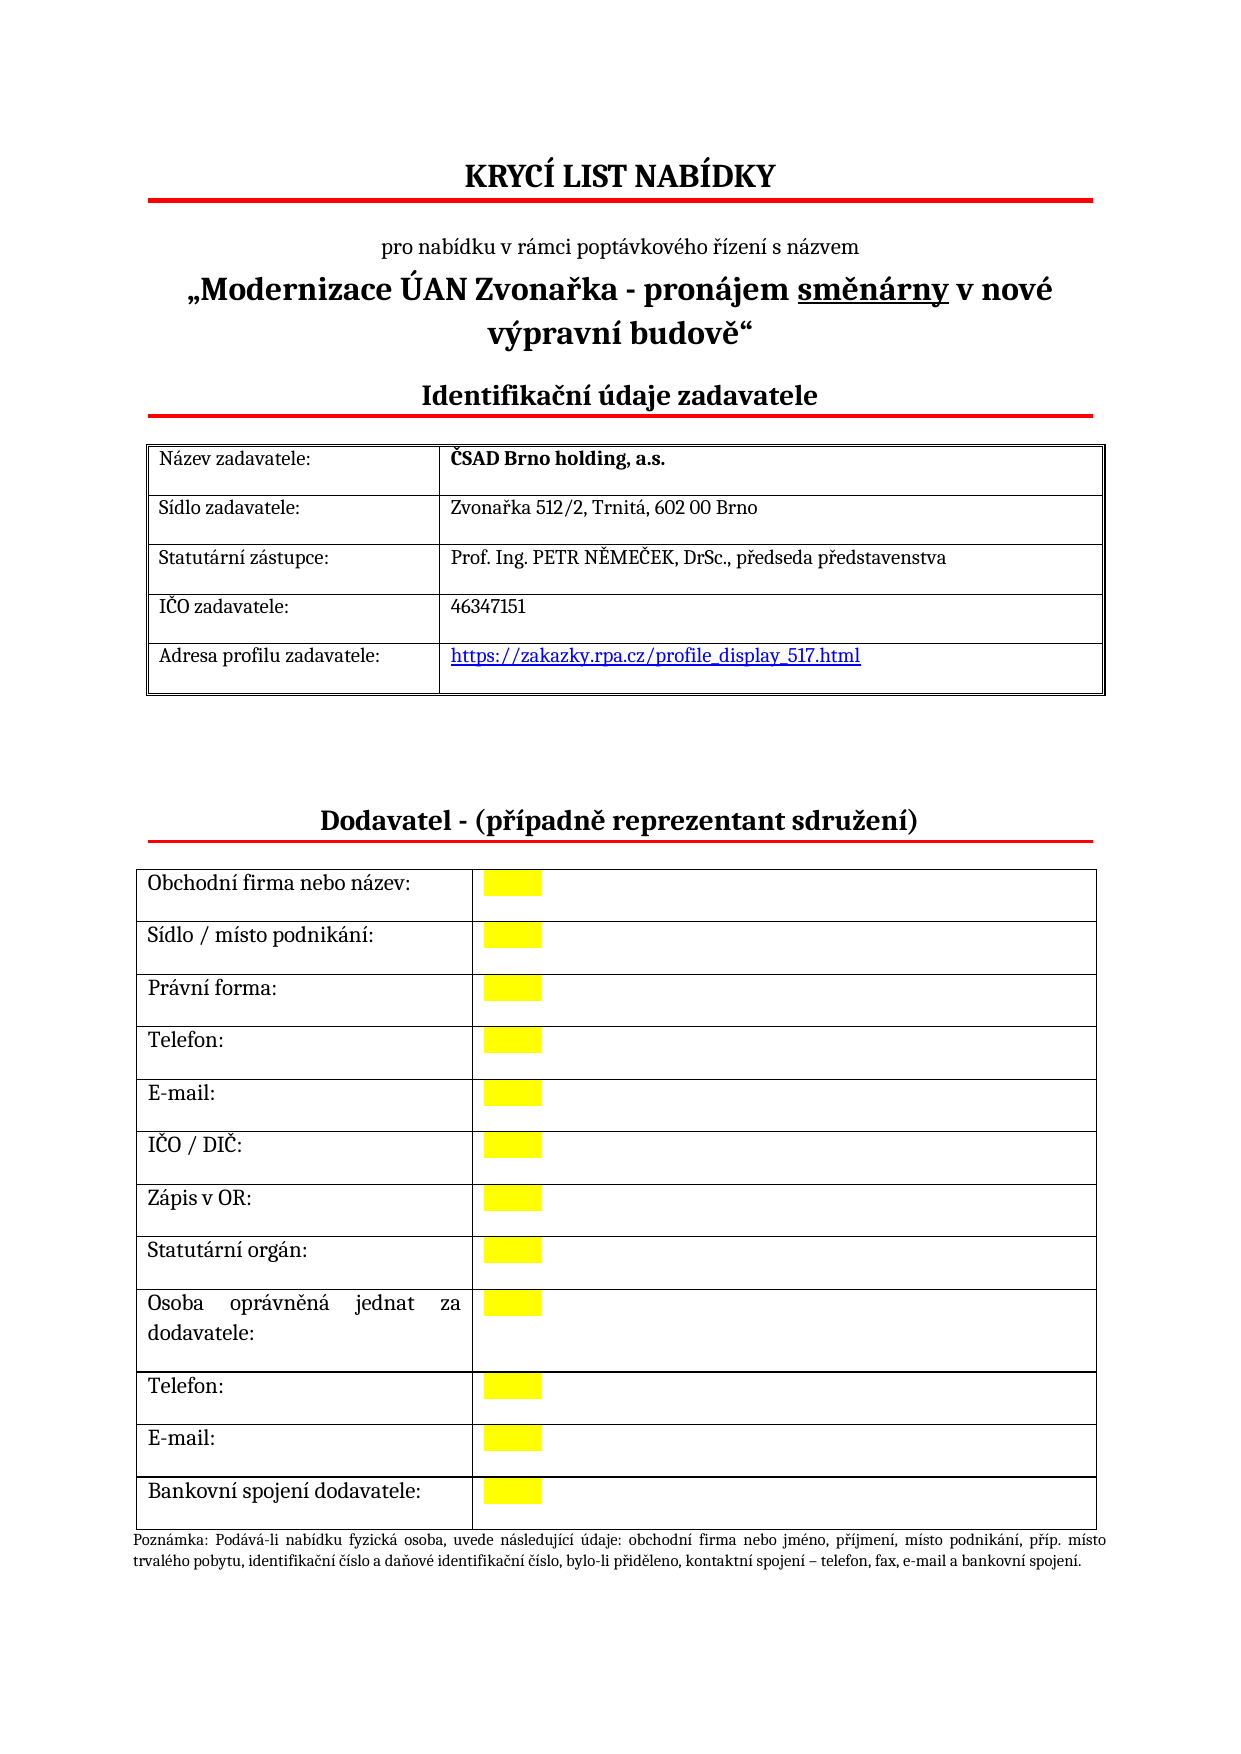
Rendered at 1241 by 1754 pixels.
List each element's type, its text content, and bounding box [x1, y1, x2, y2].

table_cell https://zakazky.rpa.cz/profile_display_517.html [440, 644, 1102, 693]
table_cell Zápis v OR: [137, 1185, 472, 1236]
text „Modernizace ÚAN Zvonařka - pronájem směnárny v nové výpravní budově“ [148, 270, 1093, 352]
table_cell [473, 1027, 1096, 1079]
table_header [473, 870, 1096, 921]
table_cell Adresa profilu zadavatele: [149, 644, 439, 693]
table_header ČSAD Brno holding, a.s. [440, 447, 1102, 495]
table_cell [473, 975, 1096, 1026]
table_cell Bankovní spojení dodavatele: [137, 1478, 472, 1529]
table_cell E-mail: [137, 1425, 472, 1476]
table_cell [473, 1080, 1096, 1131]
table_header Obchodní firma nebo název: [137, 870, 472, 921]
table_cell [473, 922, 1096, 974]
table_cell [473, 1290, 1096, 1371]
table_cell IČO zadavatele: [149, 595, 439, 643]
table_cell Prof. Ing. PETR NĚMEČEK, DrSc., předseda představenstva [440, 545, 1102, 594]
table_cell Osoba oprávněná jednat za dodavatele: [137, 1290, 472, 1371]
table_cell Statutární orgán: [137, 1237, 472, 1289]
table_cell [473, 1237, 1096, 1289]
table_cell [473, 1132, 1096, 1184]
table_cell Statutární zástupce: [149, 545, 439, 594]
table_cell IČO / DIČ: [137, 1132, 472, 1184]
table_cell Telefon: [137, 1027, 472, 1079]
table_cell Telefon: [137, 1373, 472, 1424]
text pro nabídku v rámci poptávkového řízení s názvem [148, 233, 1093, 260]
table_cell E-mail: [137, 1080, 472, 1131]
table_cell 46347151 [440, 595, 1102, 643]
table_cell [473, 1185, 1096, 1236]
text Identifikační údaje zadavatele [148, 379, 1093, 414]
table_cell Sídlo zadavatele: [149, 496, 439, 544]
table_cell Zvonařka 512/2, Trnitá, 602 00 Brno [440, 496, 1102, 544]
text Poznámka: Podává-li nabídku fyzická osoba, uvede následující údaje: obchodní firma nebo jméno, příjmení, místo podnikání, příp. místo trvalého pobytu, identifikační číslo a daňové identifikační číslo, bylo-li přiděleno, kontaktní spojení – telefon, fax, e-mail a bankovní spojení. [133, 1530, 1107, 1571]
table_cell Právní forma: [137, 975, 472, 1026]
table_header Název zadavatele: [149, 447, 439, 495]
text KRYCÍ LIST NABÍDKY [148, 158, 1093, 198]
table_cell Sídlo / místo podnikání: [137, 922, 472, 974]
table_cell [473, 1373, 1096, 1424]
text Dodavatel - (případně reprezentant sdružení) [148, 804, 1093, 840]
table_cell [473, 1425, 1096, 1476]
table_cell [473, 1478, 1096, 1529]
